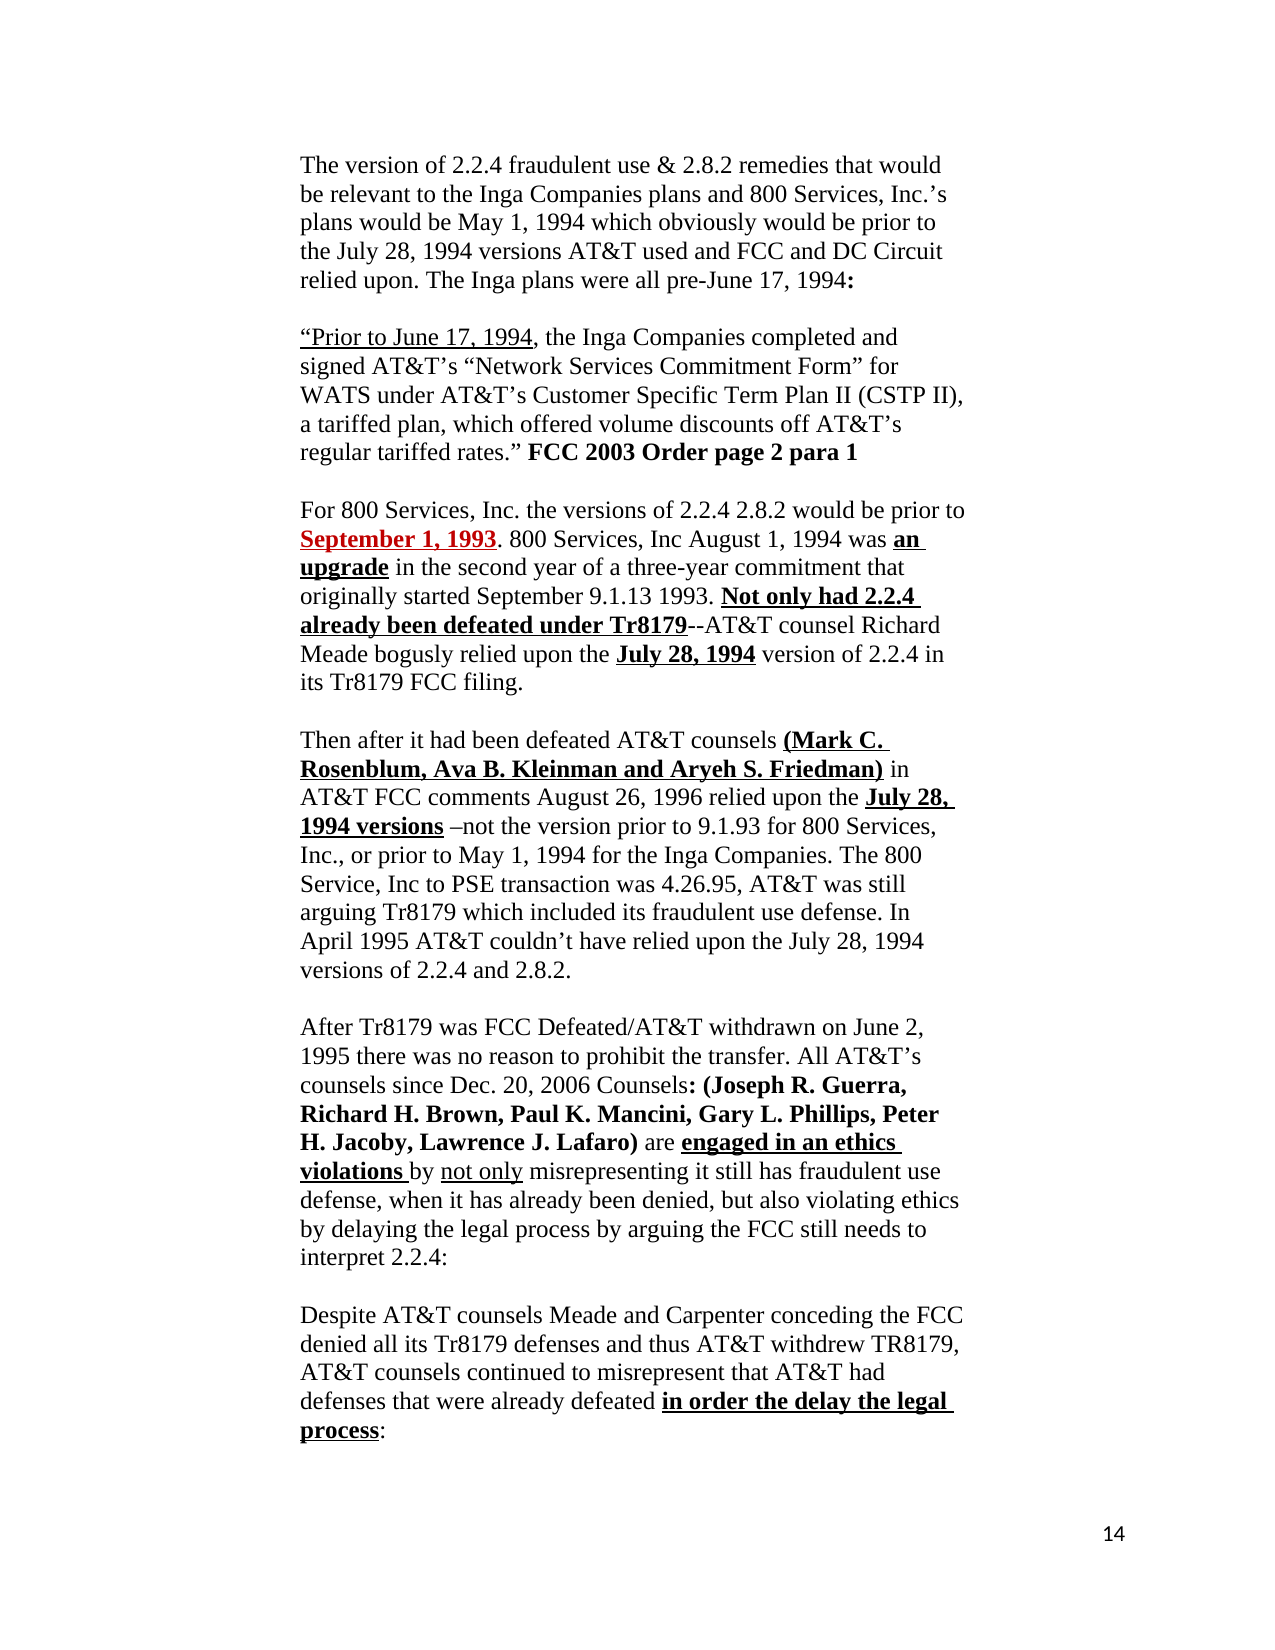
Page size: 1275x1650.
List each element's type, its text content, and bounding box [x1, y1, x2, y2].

text “Prior to June 17, 1994, the Inga Companies completed and signed AT&T’s “Network Services Commitment Form” for WATS under AT&T’s Customer Specific Term Plan II (CSTP II), a tariffed plan, which offered volume discounts off AT&T’s regular tariffed rates.” FCC 2003 Order page 2 para 1 [300, 322, 966, 466]
text For 800 Services, Inc. the versions of 2.2.4 2.8.2 would be prior to September 1, 1993. 800 Services, Inc August 1, 1994 was an upgrade in the second year of a three-year commitment that originally started September 9.1.13 1993. Not only had 2.2.4 already been defeated under Tr8179--AT&T counsel Richard Meade bogusly relied upon the July 28, 1994 version of 2.2.4 in its Tr8179 FCC filing. [300, 495, 966, 696]
text Then after it had been defeated AT&T counsels (Mark C. Rosenblum, Ava B. Kleinman and Aryeh S. Friedman) in AT&T FCC comments August 26, 1996 relied upon the July 28, 1994 versions –not the version prior to 9.1.93 for 800 Services, Inc., or prior to May 1, 1994 for the Inga Companies. The 800 Service, Inc to PSE transaction was 4.26.95, AT&T was still arguing Tr8179 which included its fraudulent use defense. In April 1995 AT&T couldn’t have relied upon the July 28, 1994 versions of 2.2.4 and 2.8.2. [300, 725, 966, 984]
text After Tr8179 was FCC Defeated/AT&T withdrawn on June 2, 1995 there was no reason to prohibit the transfer. All AT&T’s counsels since Dec. 20, 2006 Counsels: (Joseph R. Guerra, Richard H. Brown, Paul K. Mancini, Gary L. Phillips, Peter H. Jacoby, Lawrence J. Lafaro) are engaged in an ethics violations by not only misrepresenting it still has fraudulent use defense, when it has already been denied, but also violating ethics by delaying the legal process by arguing the FCC still needs to interpret 2.2.4: [300, 1012, 966, 1271]
text The version of 2.2.4 fraudulent use & 2.8.2 remedies that would be relevant to the Inga Companies plans and 800 Services, Inc.’s plans would be May 1, 1994 which obviously would be prior to the July 28, 1994 versions AT&T used and FCC and DC Circuit relied upon. The Inga plans were all pre-June 17, 1994: [300, 150, 966, 294]
text Despite AT&T counsels Meade and Carpenter conceding the FCC denied all its Tr8179 defenses and thus AT&T withdrew TR8179, AT&T counsels continued to misrepresent that AT&T had defenses that were already defeated in order the delay the legal process: [300, 1300, 966, 1444]
